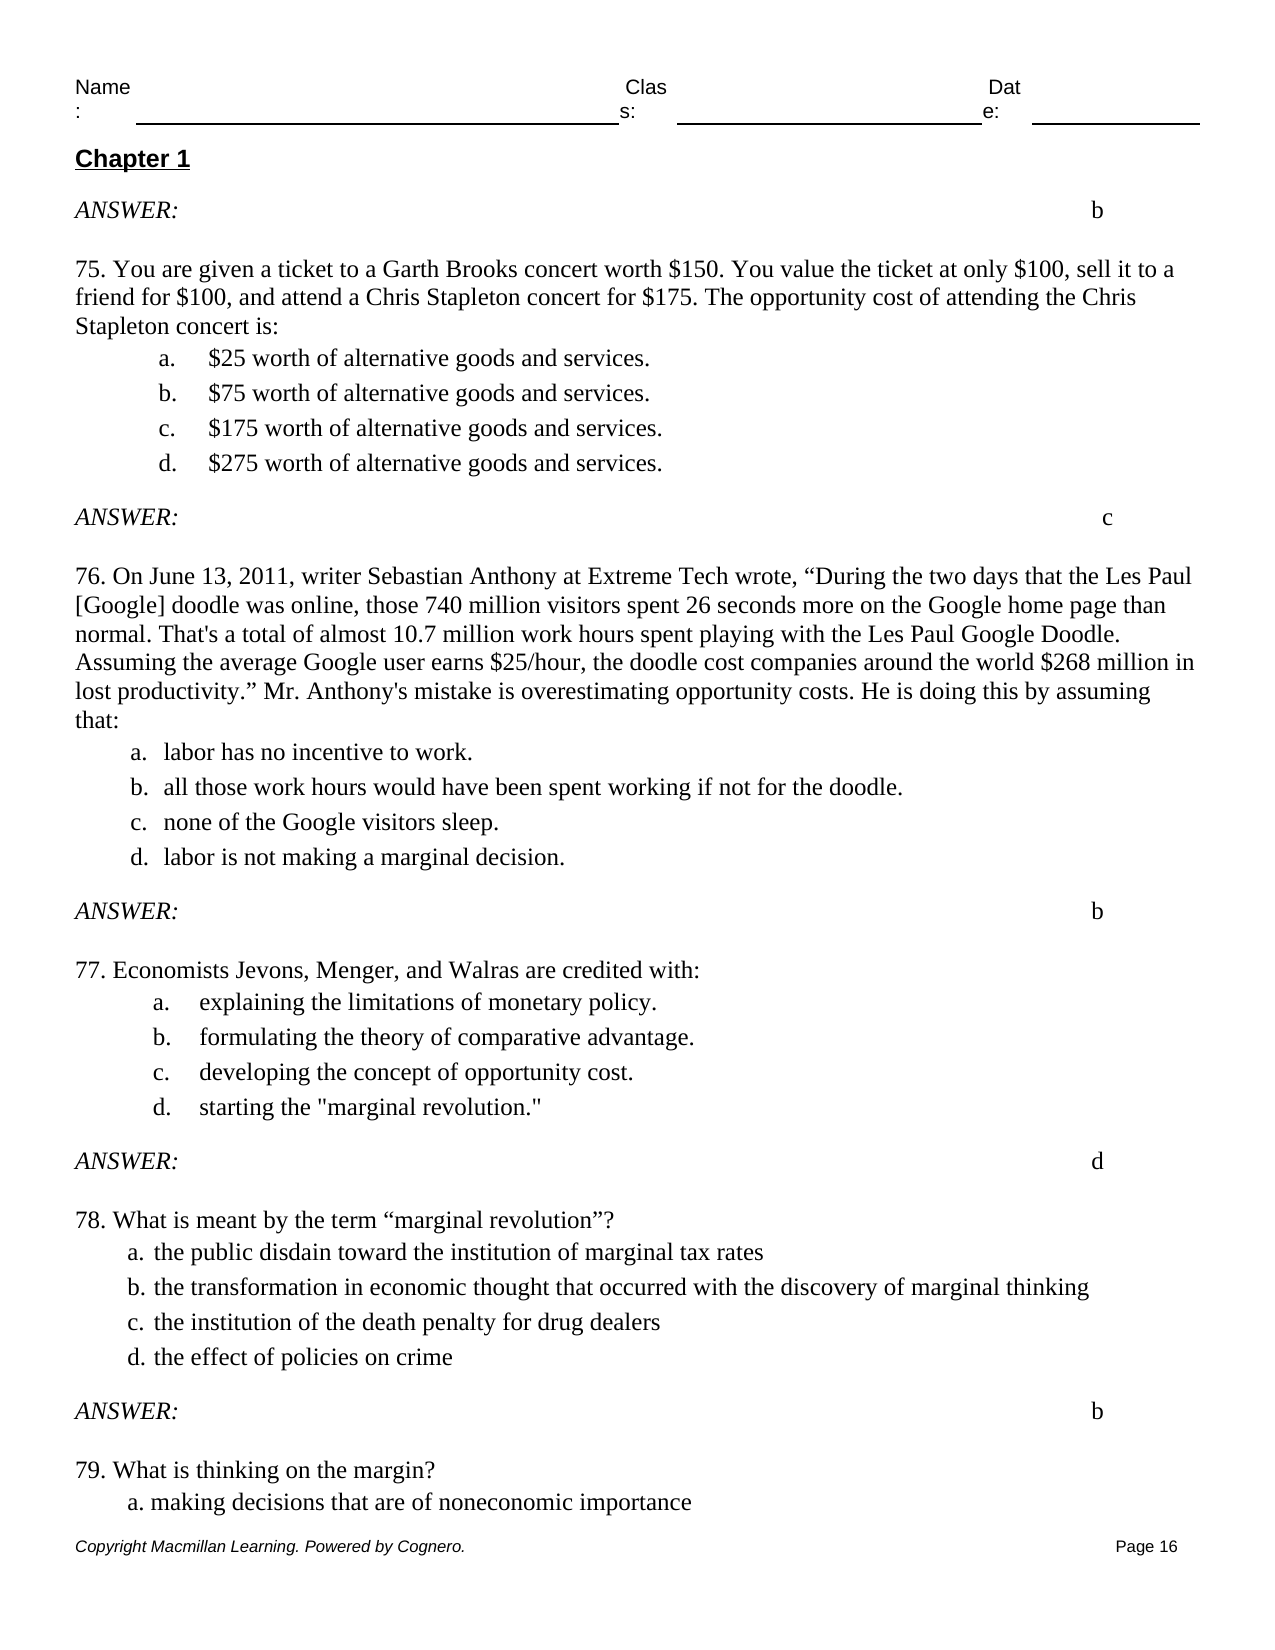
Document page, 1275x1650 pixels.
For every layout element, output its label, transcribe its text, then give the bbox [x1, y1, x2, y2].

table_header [75, 1455, 1200, 1519]
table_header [75, 192, 1200, 227]
table_header 77. Economists Jevons, Menger, and Walras are credited with: [75, 955, 1200, 1178]
table_header 75. You are given a ticket to a Garth Brooks concert worth $150. You value the ticket at only $100, sell it to a friend for $100, and attend a Chris Stapleton concert for $175. The opportunity cost of attending the Chris Stapleton concert is: [75, 254, 1200, 534]
table_header 76. On June 13, 2011, writer Sebastian Anthony at Extreme Tech wrote, “During the two days that the Les Paul [Google] doodle was online, those 740 million visitors spent 26 seconds more on the Google home page than normal. That's a total of almost 10.7 million work hours spent playing with the Les Paul Google Doodle. Assuming the average Google user earns $25/hour, the doodle cost companies around the world $268 million in lost productivity.” Mr. Anthony's mistake is overestimating opportunity costs. He is doing this by assuming that: [75, 561, 1200, 928]
table_header 78. What is meant by the term “marginal revolution”? [75, 1205, 1200, 1428]
